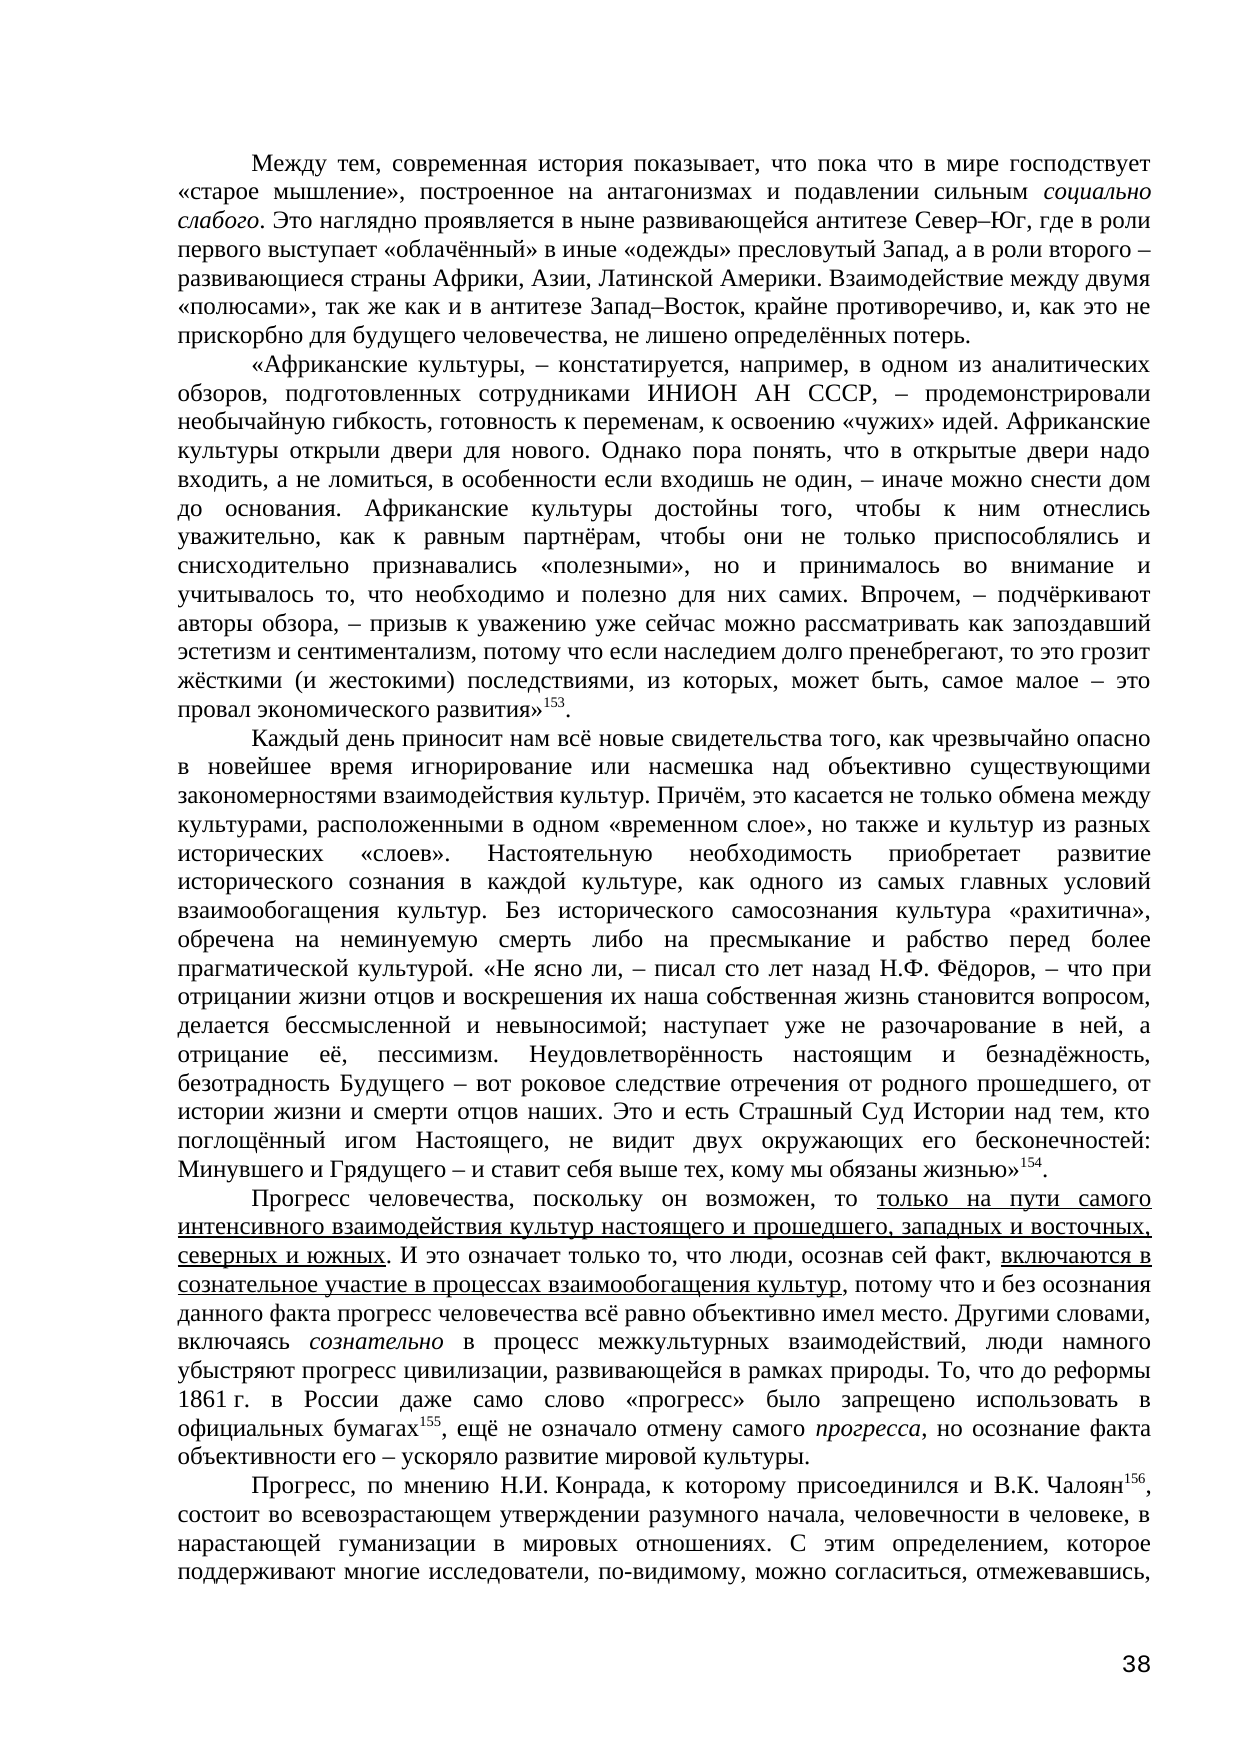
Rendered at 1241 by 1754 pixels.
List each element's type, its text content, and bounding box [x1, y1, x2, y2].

text Прогресс человечества, поскольку он возможен, то только на пути самого интенсивного взаимодействия культур настоящего и прошедшего, западных и восточных, северных и южных. И это означает только то, что люди, осознав сей факт, включаются в сознательное участие в процессах взаимообогащения культур, потому что и без осознания данного факта прогресс человечества всё равно объективно имел место. Другими словами, включаясь сознательно в процесс межкультурных взаимодействий, люди намного убыстряют прогресс цивилизации, развивающейся в рамках природы. То, что до реформы 1861 г. в России даже само слово «прогресс» было запрещено использовать в официальных бумагах, ещё не означало отмену самого прогресса, но осознание факта объективности его – ускоряло развитие мировой культуры. [177, 1237, 1152, 1470]
text «Африканские культуры, – констатируется, например, в одном из аналитических обзоров, подготовленных сотрудниками ИНИОН АН СССР, – продемонстрировали необычайную гибкость, готовность к переменам, к освоению «чужих» идей. Африканские культуры открыли двери для нового. Однако пора понять, что в открытые двери надо входить, а не ломиться, в особенности если входишь не один, – иначе можно снести дом до основания. Африканские культуры достойны того, чтобы к ним отнеслись уважительно, как к равным партнёрам, чтобы они не только приспособлялись и снисходительно признавались «полезными», но и принималось во внимание и учитывалось то, что необходимо и полезно для них самих. Впрочем, – подчёркивают авторы обзора, – призыв к уважению уже сейчас можно рассматривать как запоздавший эстетизм и сентиментализм, потому что если наследием долго пренебрегают, то это грозит жёсткими (и жестокими) последствиями, из которых, может быть, самое малое – это провал экономического развития». [177, 349, 1152, 723]
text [177, 1470, 1152, 1585]
text Прогресс человечества, поскольку он возможен, то только на пути самого интенсивного взаимодействия культур настоящего и прошедшего, западных и восточных, северных и южных. И это означает только то, что люди, осознав сей факт, включаются в сознательное участие в процессах взаимообогащения культур, потому что и без осознания данного факта прогресс человечества всё равно объективно имел место. Другими словами, включаясь сознательно в процесс межкультурных взаимодействий, люди намного убыстряют прогресс цивилизации, развивающейся в рамках природы. То, что до реформы 1861 г. в России даже само слово «прогресс» было запрещено использовать в официальных бумагах, ещё не означало отмену самого прогресса, но осознание факта объективности его – ускоряло развитие мировой культуры. [177, 1183, 1152, 1236]
text Между тем, современная история показывает, что пока что в мире господствует «старое мышление», построенное на антагонизмах и подавлении сильным социально слабого. Это наглядно проявляется в ныне развивающейся антитезе Север–Юг, где в роли первого выступает «облачённый» в иные «одежды» пресловутый Запад, а в роли второго – развивающиеся страны Африки, Азии, Латинской Америки. Взаимодействие между двумя «полюсами», так же как и в антитезе Запад–Восток, крайне противоречиво, и, как это не прискорбно для будущего человечества, не лишено определённых потерь. [177, 148, 1152, 349]
text Каждый день приносит нам всё новые свидетельства того, как чрезвычайно опасно в новейшее время игнорирование или насмешка над объективно существующими закономерностями взаимодействия культур. Причём, это касается не только обмена между культурами, расположенными в одном «временном слое», но также и культур из разных исторических «слоев». Настоятельную необходимость приобретает развитие исторического сознания в каждой культуре, как одного из самых главных условий взаимообогащения культур. Без исторического самосознания культура «рахитична», обречена на неминуемую смерть либо на пресмыкание и рабство перед более прагматической культурой. «Не ясно ли, – писал сто лет назад Н.Ф. Фёдоров, – что при отрицании жизни отцов и воскрешения их наша собственная жизнь становится вопросом, делается бессмысленной и невыносимой; наступает уже не разочарование в ней, а отрицание её, пессимизм. Неудовлетворённость настоящим и безнадёжность, безотрадность Будущего – вот роковое следствие отречения от родного прошедшего, от истории жизни и смерти отцов наших. Это и есть Страшный Суд Истории над тем, кто поглощённый игом Настоящего, не видит двух окружающих его бесконечностей: Минувшего и Грядущего – и ставит себя выше тех, кому мы обязаны жизнью». [177, 723, 1152, 1183]
